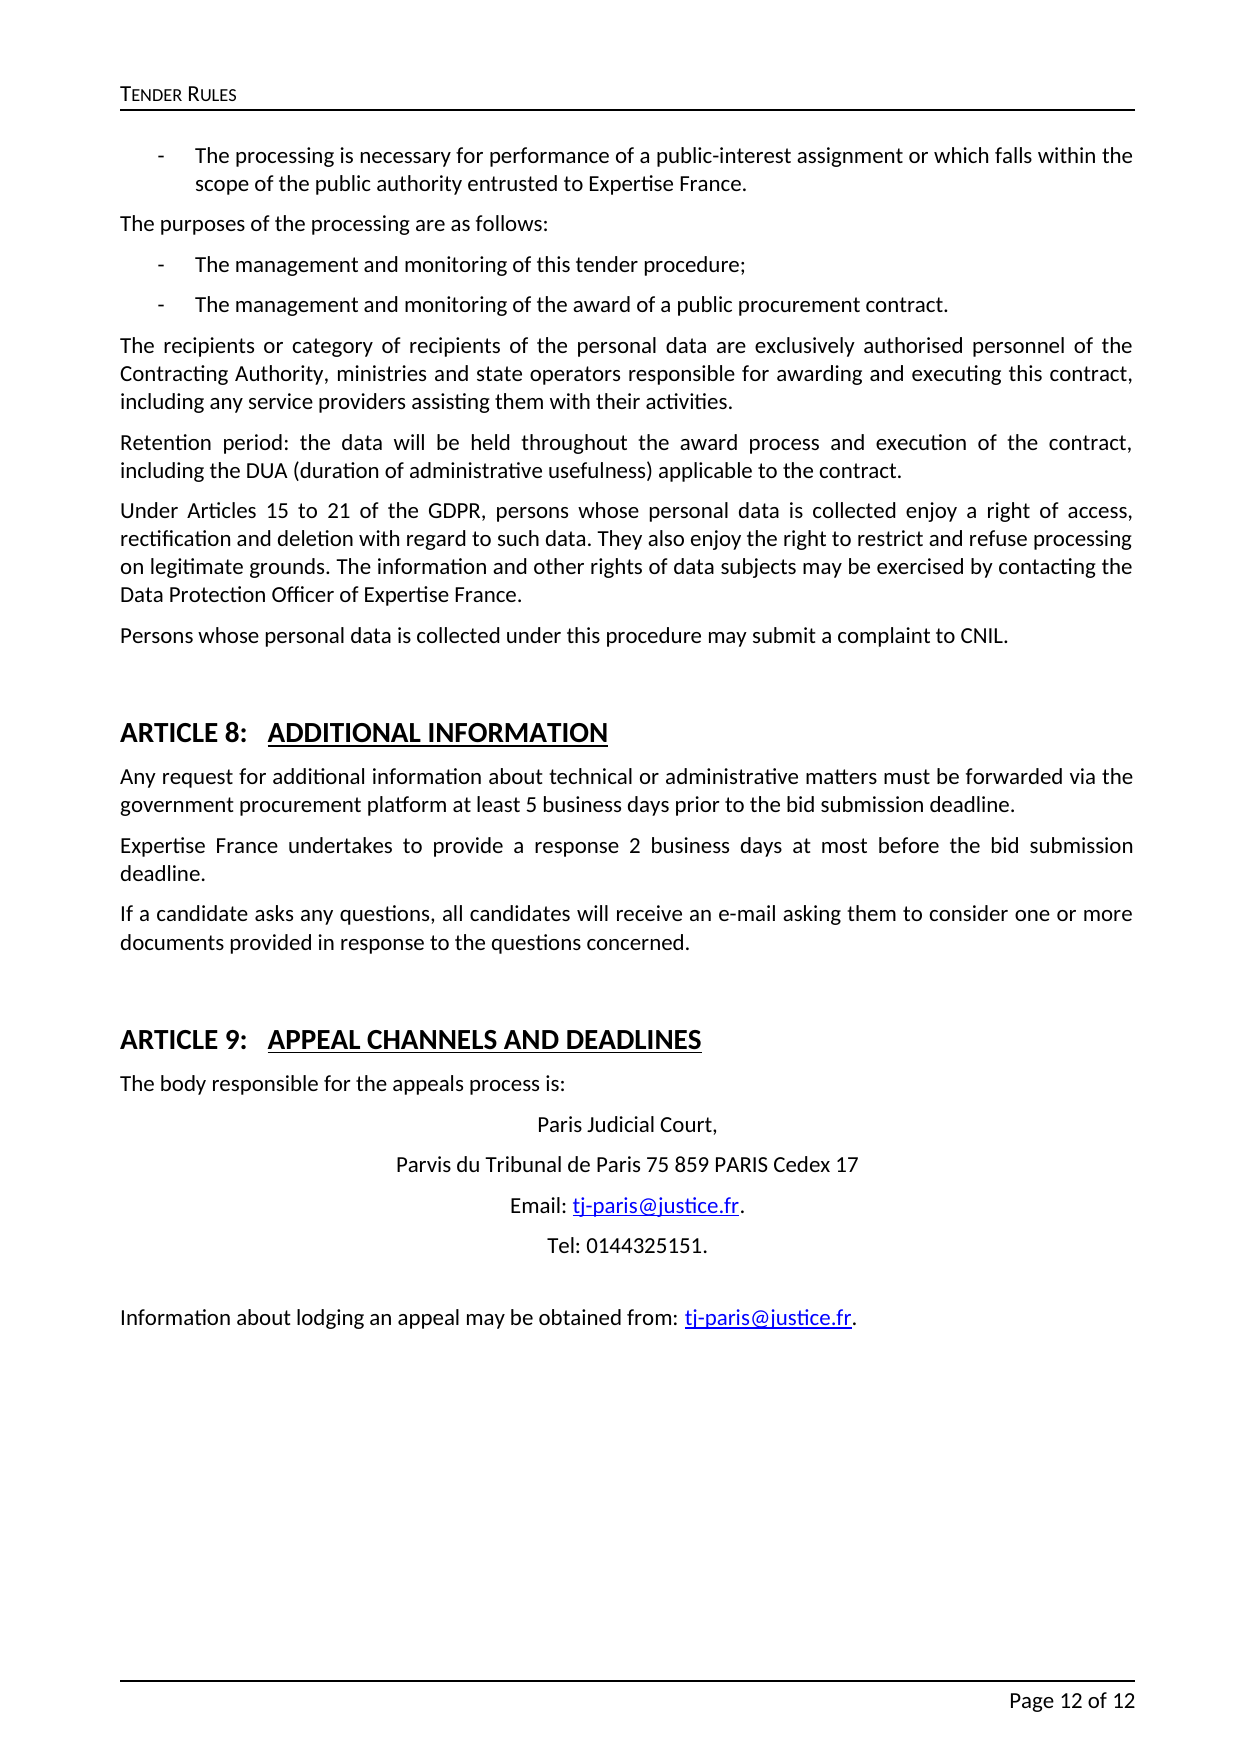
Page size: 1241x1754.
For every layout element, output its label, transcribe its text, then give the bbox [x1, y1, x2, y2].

text Paris Judicial Court, [120, 1110, 1135, 1138]
text The purposes of the processing are as follows: [120, 209, 1135, 238]
list Appeal channels and deadlines [120, 1021, 1135, 1057]
list ADDITIONAL INFORMATION [120, 714, 1135, 750]
list The processing is necessary for performance of a public-interest assignment or which falls within the scope of the public authority entrusted to Expertise France. [157, 141, 1135, 197]
text The body responsible for the appeals process is: [120, 1069, 1135, 1097]
text Tel: 0144325151. [120, 1231, 1135, 1259]
text Parvis du Tribunal de Paris 75 859 PARIS Cedex 17 [120, 1150, 1135, 1178]
text Email: tj-paris@justice.fr. [120, 1191, 1135, 1219]
text Information about lodging an appeal may be obtained from: tj-paris@justice.fr. [120, 1300, 1135, 1331]
text Retention period: the data will be held throughout the award process and execution of the contract, including the DUA (duration of administrative usefulness) applicable to the contract. [120, 428, 1135, 484]
text The recipients or category of recipients of the personal data are exclusively authorised personnel of the Contracting Authority, ministries and state operators responsible for awarding and executing this contract, including any service providers assisting them with their activities. [120, 331, 1135, 415]
text Under Articles 15 to 21 of the GDPR, persons whose personal data is collected enjoy a right of access, rectification and deletion with regard to such data. They also enjoy the right to restrict and refuse processing on legitimate grounds. The information and other rights of data subjects may be exercised by contacting the Data Protection Officer of Expertise France. [120, 496, 1135, 608]
text Expertise France undertakes to provide a response 2 business days at most before the bid submission deadline. [120, 831, 1135, 887]
text If a candidate asks any questions, all candidates will receive an e-mail asking them to consider one or more documents provided in response to the questions concerned. [120, 899, 1135, 956]
text Any request for additional information about technical or administrative matters must be forwarded via the government procurement platform at least 5 business days prior to the bid submission deadline. [120, 762, 1135, 818]
list The management and monitoring of this tender procedure; [157, 250, 1135, 278]
list The management and monitoring of the award of a public procurement contract. [157, 291, 1135, 319]
text Persons whose personal data is collected under this procedure may submit a complaint to CNIL. [120, 621, 1135, 649]
